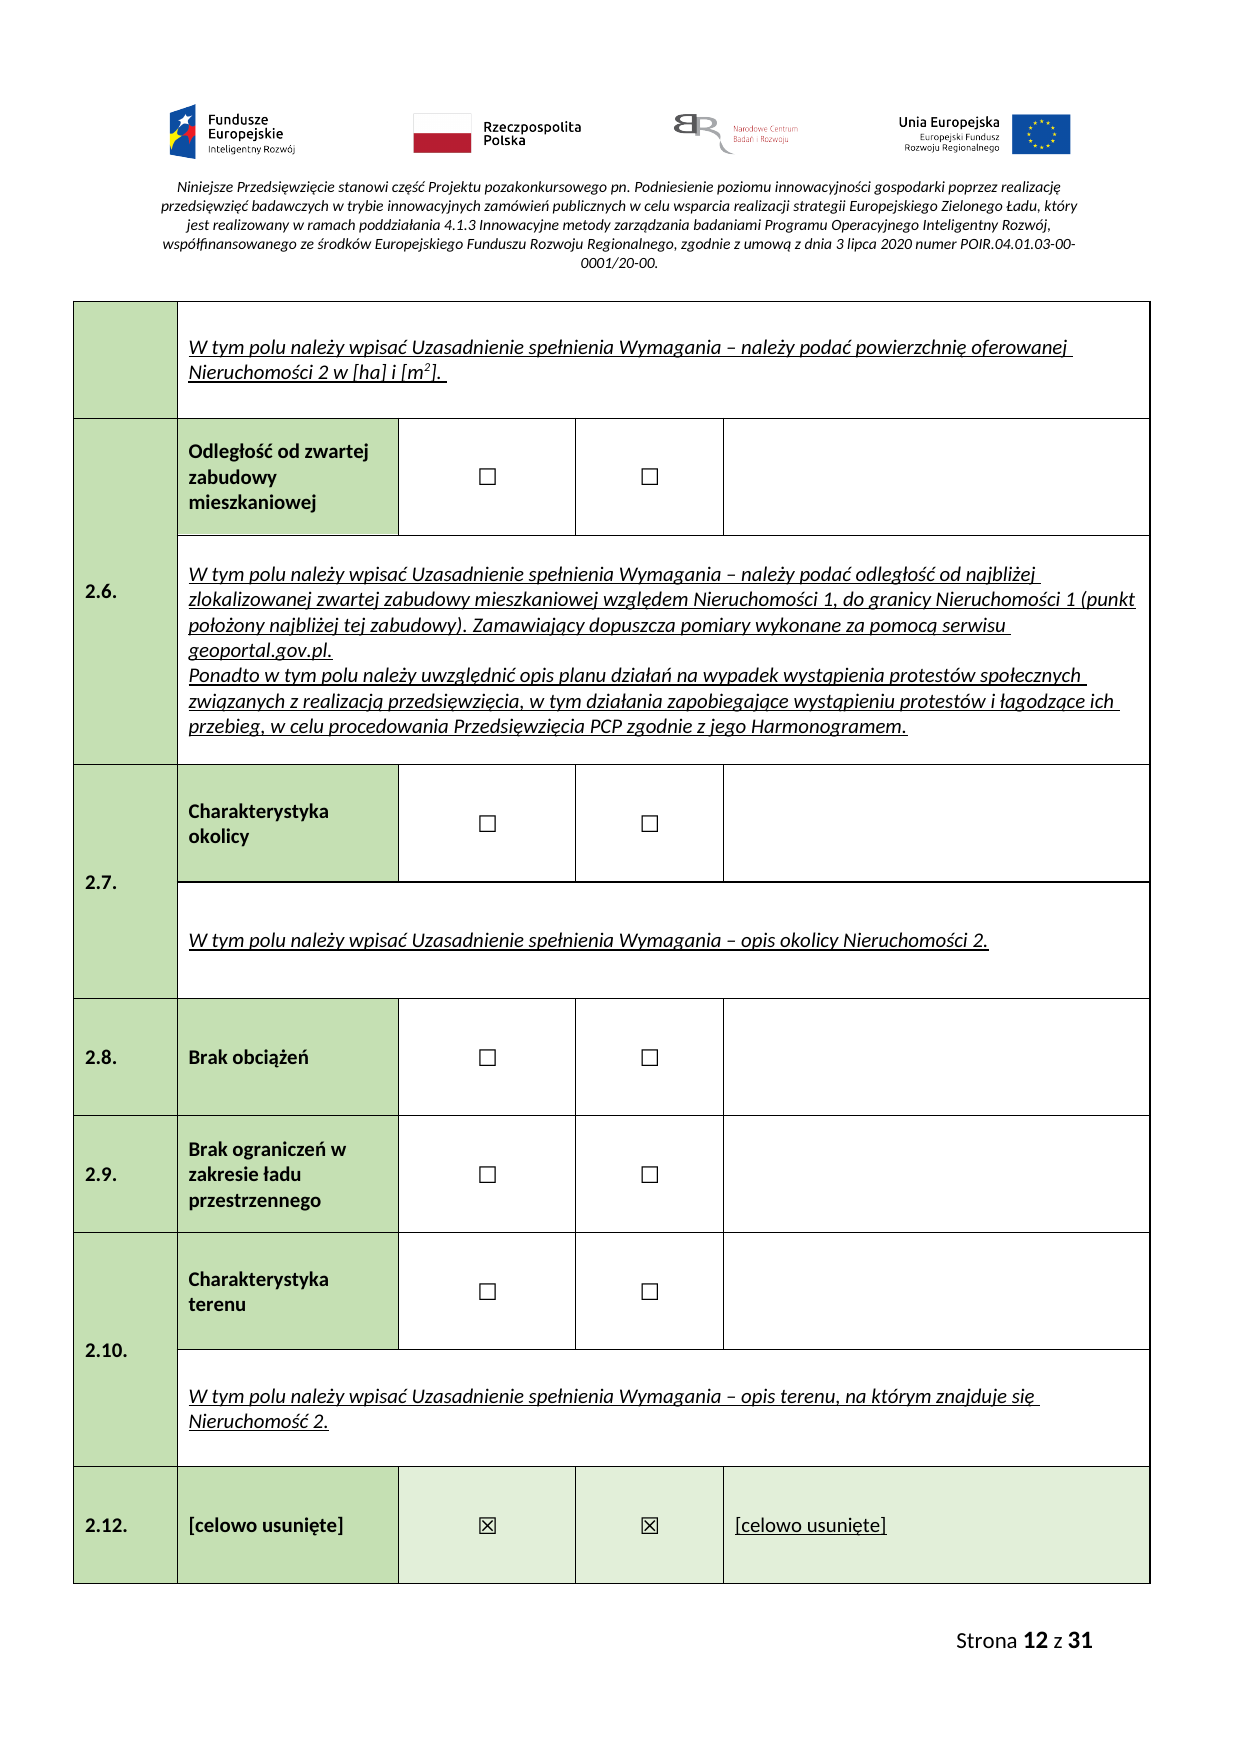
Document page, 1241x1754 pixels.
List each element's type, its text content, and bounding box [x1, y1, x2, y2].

table_cell Charakterystyka okolicy [178, 765, 398, 881]
table_cell [74, 1233, 177, 1466]
table_cell [724, 419, 1149, 534]
table_cell W tym polu należy wpisać Uzasadnienie spełnienia Wymagania – opis terenu, na którym znajduje się Nieruchomość 2. [178, 1350, 1149, 1466]
table_cell [celowo usunięte] [724, 1467, 1149, 1583]
table_cell Charakterystyka terenu [178, 1233, 398, 1349]
table_cell [724, 1116, 1149, 1232]
table_cell [74, 1467, 177, 1583]
table_cell [724, 999, 1149, 1115]
table_cell [celowo usunięte] [178, 1467, 398, 1583]
table_cell Odległość od zwartej zabudowy mieszkaniowej [178, 419, 398, 534]
table_cell W tym polu należy wpisać Uzasadnienie spełnienia Wymagania – opis okolicy Nieruchomości 2. [178, 883, 1149, 998]
table_cell W tym polu należy wpisać Uzasadnienie spełnienia Wymagania – należy podać odległość od najbliżej zlokalizowanej zwartej zabudowy mieszkaniowej względem Nieruchomości 1, do granicy Nieruchomości 1 (punkt położony najbliżej tej zabudowy). Zamawiający dopuszcza pomiary wykonane za pomocą serwisu geoportal.gov.pl. Ponadto w tym polu należy uwzględnić opis planu działań na wypadek wystąpienia protestów społecznych związanych z realizacją przedsięwzięcia, w tym działania zapobiegające wystąpieniu protestów i łagodzące ich przebieg, w celu procedowania Przedsięwzięcia PCP zgodnie z jego Harmonogramem. [178, 536, 1149, 764]
table_cell [724, 1233, 1149, 1349]
table_cell Brak obciążeń [178, 999, 398, 1115]
table_cell [74, 302, 177, 418]
table_cell [74, 419, 177, 764]
picture [169, 104, 1071, 159]
table_cell Brak ograniczeń w zakresie ładu przestrzennego [178, 1116, 398, 1232]
table_cell W tym polu należy wpisać Uzasadnienie spełnienia Wymagania – należy podać powierzchnię oferowanej Nieruchomości 2 w [ha] i [m2]. [178, 302, 1149, 418]
table_cell [724, 765, 1149, 881]
table_cell [74, 765, 177, 998]
table_cell [74, 1116, 177, 1232]
table_cell [74, 999, 177, 1115]
